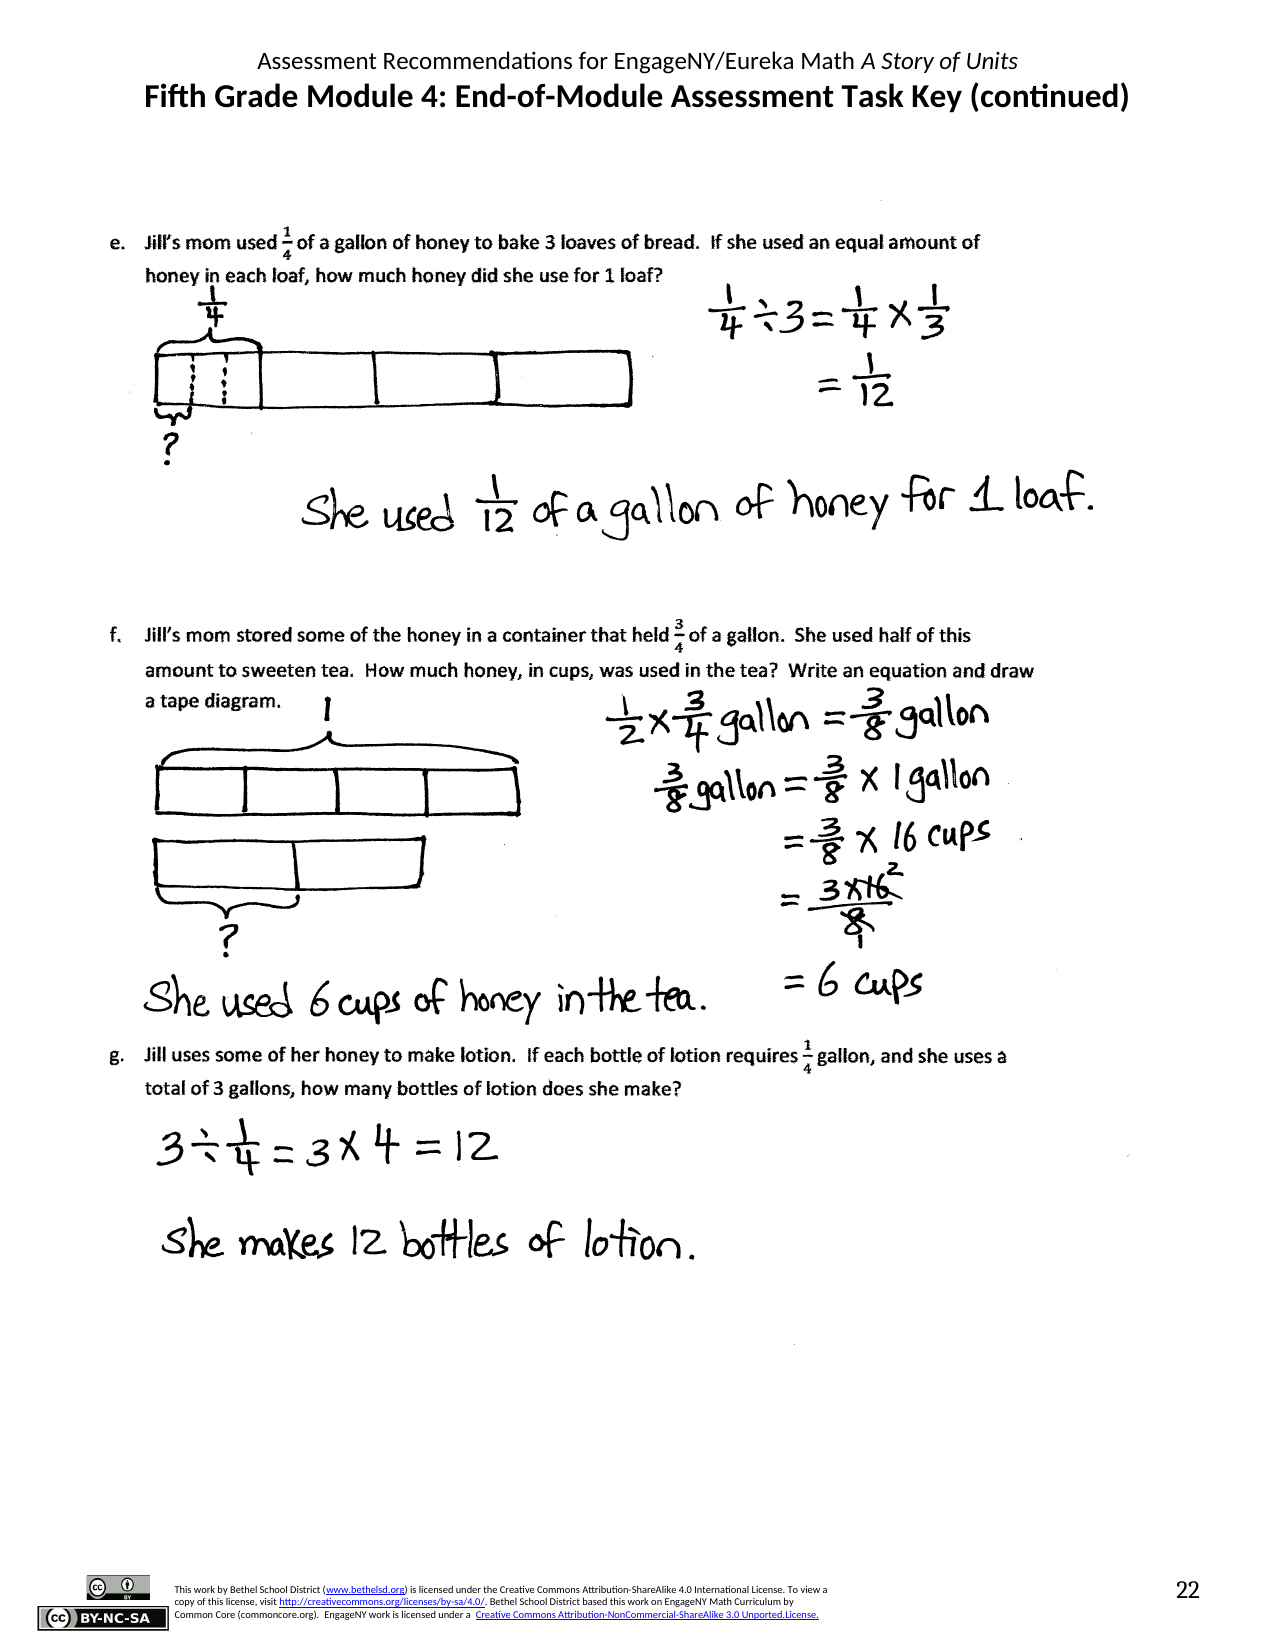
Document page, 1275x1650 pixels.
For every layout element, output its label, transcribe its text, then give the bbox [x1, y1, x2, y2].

picture [37, 1606, 169, 1632]
text Fifth Grade Module 4: End-of-Module Assessment Task Key (continued) [75, 76, 1200, 116]
picture [83, 200, 1134, 1366]
